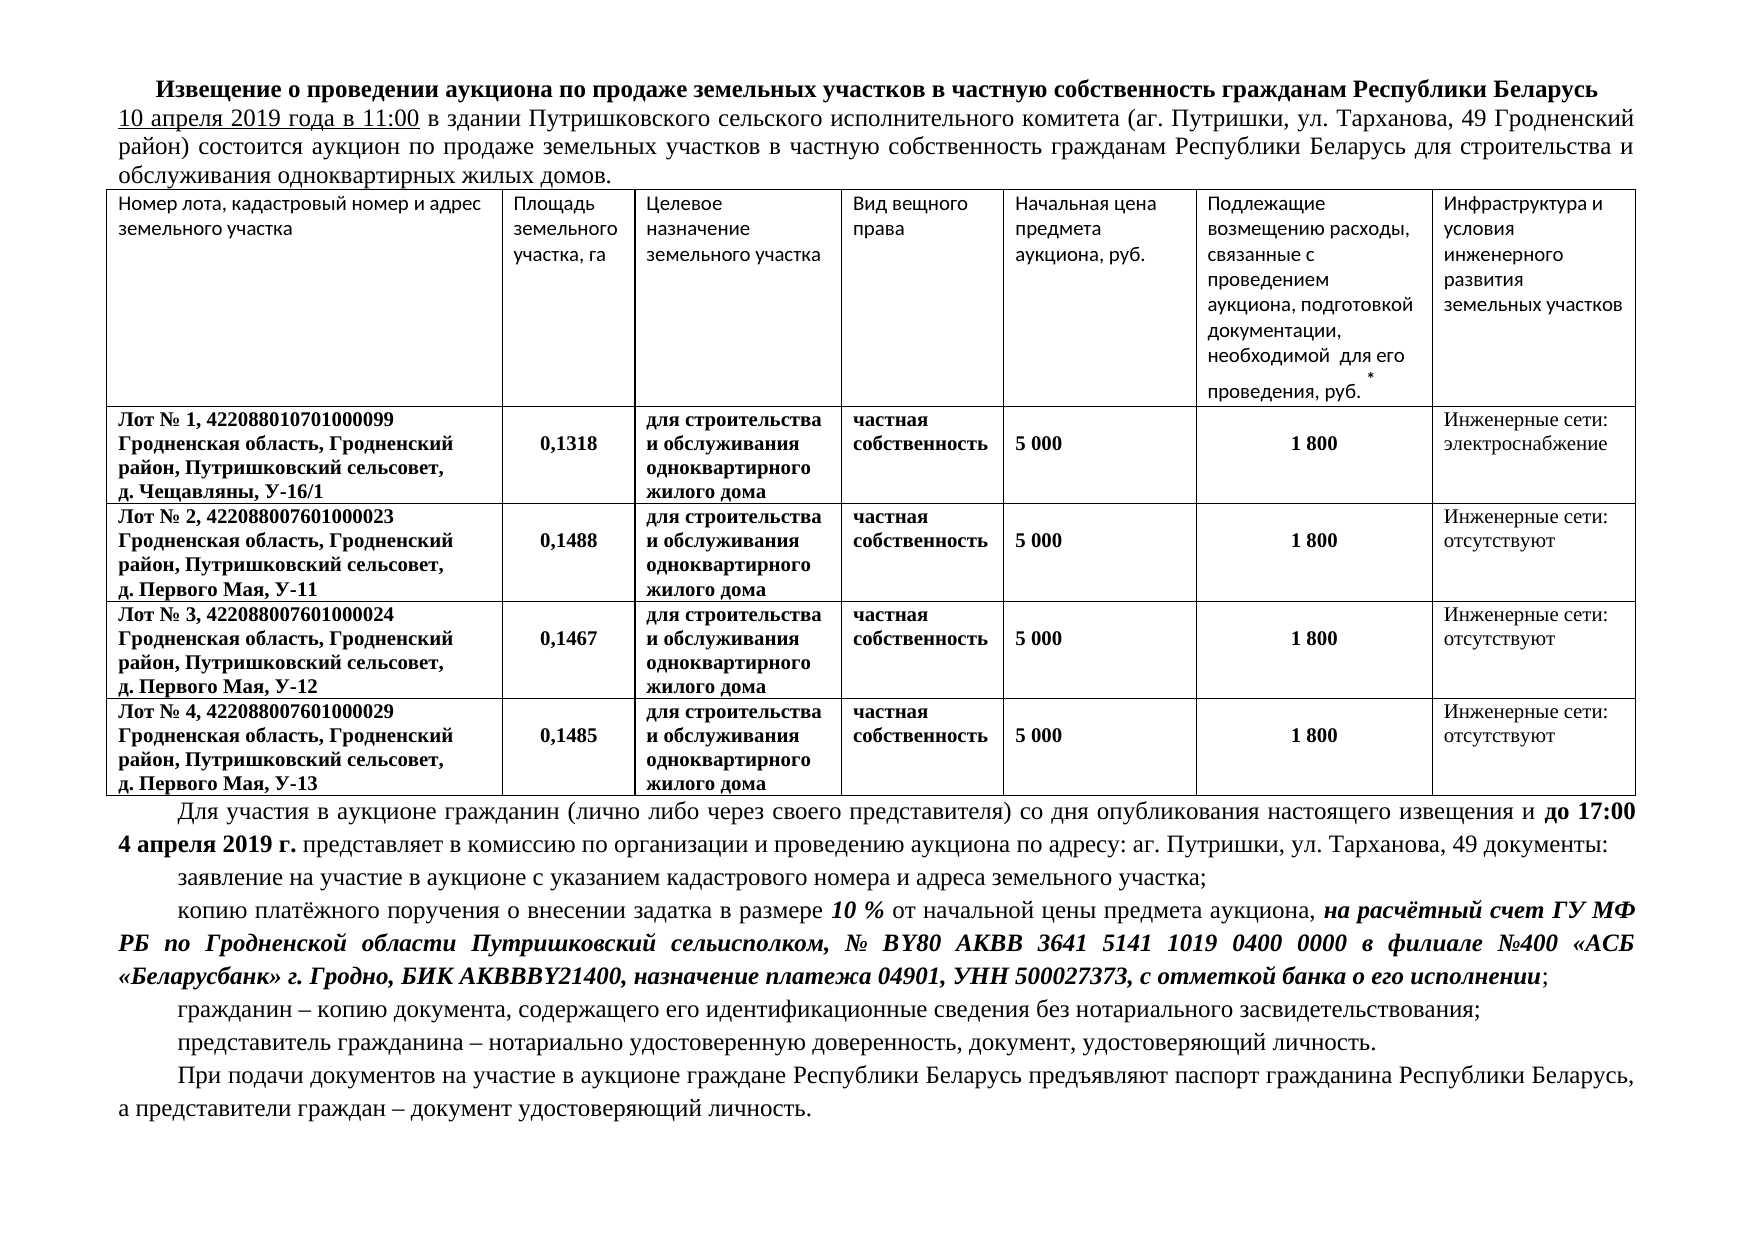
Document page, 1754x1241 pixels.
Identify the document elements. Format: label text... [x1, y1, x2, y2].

table_cell 1 800 [1197, 699, 1432, 795]
table_cell частная собственность [842, 602, 1003, 698]
table_cell Лот № 4, 422088007601000029 Гродненская область, Гродненский район, Путришковский сельсовет, д. Первого Мая, У-13 [107, 699, 502, 795]
table_cell для строительства и обслуживания одноквартирного жилого дома [636, 602, 841, 698]
table_cell 1 800 [1197, 504, 1432, 601]
table_cell для строительства и обслуживания одноквартирного жилого дома [636, 504, 841, 601]
table_cell Лот № 1, 422088010701000099 Гродненская область, Гродненский район, Путришковский сельсовет, д. Чещавляны, У-16/1 [107, 407, 502, 503]
text Для участия в аукционе гражданин (лично либо через своего представителя) со дня опубликования настоящего извещения и до 17:00 4 апреля 2019 г. представляет в комиссию по организации и проведению аукциона по адресу: аг. Путришки, ул. Тарханова, 49 документы: [118, 796, 1636, 858]
table_header Целевое назначение земельного участка [636, 190, 841, 406]
table_header Номер лота, кадастровый номер и адрес земельного участка [107, 190, 502, 406]
table_cell для строительства и обслуживания одноквартирного жилого дома [636, 699, 841, 795]
table_cell частная собственность [842, 407, 1003, 503]
table_header Вид вещного права [842, 190, 1003, 406]
text гражданин – копию документа, содержащего его идентификационные сведения без нотариального засвидетельствования; [118, 994, 1636, 1023]
text Извещение о проведении аукциона по продаже земельных участков в частную собственность гражданам Республики Беларусь [118, 74, 1636, 103]
table_cell Инженерные сети: электроснабжение [1433, 407, 1635, 503]
table_cell 0,1318 [503, 407, 634, 503]
table_cell 0,1485 [503, 699, 634, 795]
table_header Начальная цена предмета аукциона, руб. [1004, 190, 1196, 406]
table_cell частная собственность [842, 504, 1003, 601]
table_cell 5 000 [1004, 407, 1196, 503]
table_cell 0,1467 [503, 602, 634, 698]
table_cell Инженерные сети: отсутствуют [1433, 504, 1635, 601]
text заявление на участие в аукционе с указанием кадастрового номера и адреса земельного участка; [118, 862, 1636, 891]
text копию платёжного поручения о внесении задатка в размере 10 % от начальной цены предмета аукциона, на расчётный счет ГУ МФ РБ по Гродненской области Путришковский сельисполком, № ВY80 АКВВ 3641 5141 1019 0400 0000 в филиале №400 «АСБ «Беларусбанк» г. Гродно, БИК АКВВВY21400, назначение платежа 04901, УНН 500027373, с отметкой банка о его исполнении; [118, 895, 1636, 990]
table_cell частная собственность [842, 699, 1003, 795]
table_cell Инженерные сети: отсутствуют [1433, 699, 1635, 795]
table_cell Лот № 2, 422088007601000023 Гродненская область, Гродненский район, Путришковский сельсовет, д. Первого Мая, У-11 [107, 504, 502, 601]
text При подачи документов на участие в аукционе граждане Республики Беларусь предъявляют паспорт гражданина Республики Беларусь, а представители граждан – документ удостоверяющий личность. [118, 1060, 1636, 1122]
table_header Инфраструктура и условия инженерного развития земельных участков [1433, 190, 1635, 406]
table_header Площадь земельного участка, га [503, 190, 634, 406]
table_cell 5 000 [1004, 504, 1196, 601]
table_cell для строительства и обслуживания одноквартирного жилого дома [636, 407, 841, 503]
table_cell 0,1488 [503, 504, 634, 601]
text представитель гражданина – нотариально удостоверенную доверенность, документ, удостоверяющий личность. [118, 1027, 1636, 1056]
table_cell Инженерные сети: отсутствуют [1433, 602, 1635, 698]
text 10 апреля 2019 года в 11:00 в здании Путришковского сельского исполнительного комитета (аг. Путришки, ул. Тарханова, 49 Гродненский район) состоится аукцион по продаже земельных участков в частную собственность гражданам Республики Беларусь для строительства и обслуживания одноквартирных жилых домов. [118, 103, 1636, 189]
table_cell Лот № 3, 422088007601000024 Гродненская область, Гродненский район, Путришковский сельсовет, д. Первого Мая, У-12 [107, 602, 502, 698]
table_header Подлежащие возмещению расходы, связанные с проведением аукциона, подготовкой документации, необходимой для его проведения, руб. * [1197, 190, 1432, 406]
table_cell 5 000 [1004, 602, 1196, 698]
table_cell 1 800 [1197, 602, 1432, 698]
table_cell 1 800 [1197, 407, 1432, 503]
table_cell 5 000 [1004, 699, 1196, 795]
